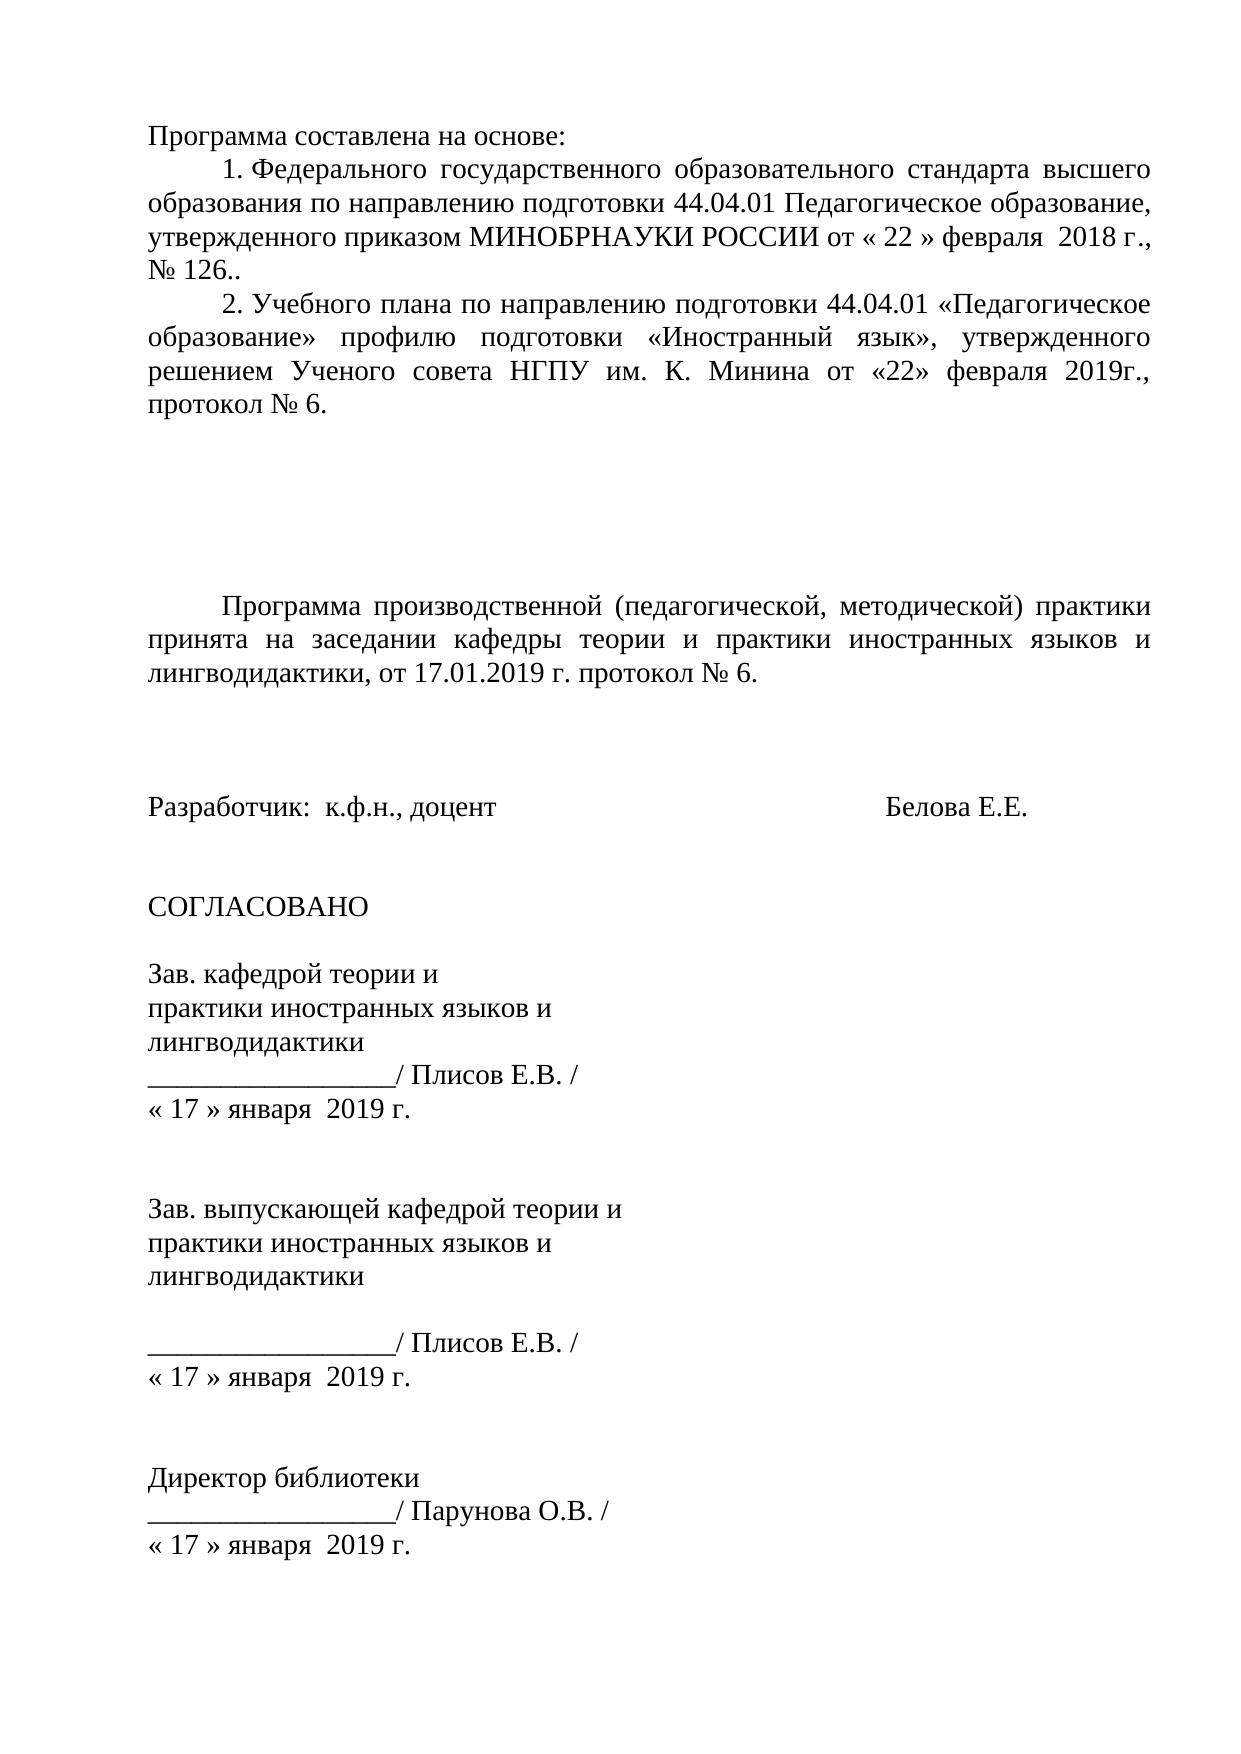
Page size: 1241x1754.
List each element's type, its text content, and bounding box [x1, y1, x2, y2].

text Директор библиотеки [148, 1460, 1152, 1493]
text Разработчик: к.ф.н., доцент Белова Е.Е. [148, 789, 1152, 822]
text Программа составлена на основе: [148, 118, 1152, 152]
list Федерального государственного образовательного стандарта высшего образования по направлению подготовки 44.04.01 Педагогическое образование, утвержденного приказом МИНОБРНАУКИ РОССИИ от « 22 » февраля 2018 г., № 126.. [148, 152, 1152, 286]
text Программа производственной (педагогической, методической) практики принята на заседании кафедры теории и практики иностранных языков и лингводидактики, от 17.01.2019 г. протокол № 6. [148, 588, 1152, 688]
text лингводидактики [148, 1024, 1152, 1057]
text _________________/ Плисов Е.В. / [148, 1057, 1152, 1091]
text Зав. выпускающей кафедрой теории и [148, 1191, 1152, 1225]
text _________________/ Парунова О.В. / [148, 1493, 1152, 1527]
list Учебного плана по направлению подготовки 44.04.01 «Педагогическое образование» профилю подготовки «Иностранный язык», утвержденного решением Ученого совета НГПУ им. К. Минина от «22» февраля 2019г., протокол № 6. [148, 286, 1152, 420]
text практики иностранных языков и [148, 990, 1152, 1024]
text « 17 » января 2019 г. [148, 1091, 1152, 1124]
text практики иностранных языков и [148, 1225, 1152, 1258]
text _________________/ Плисов Е.В. / [148, 1326, 1152, 1359]
text « 17 » января 2019 г. [148, 1527, 1152, 1560]
text СОГЛАСОВАНО [148, 889, 1152, 923]
text « 17 » января 2019 г. [148, 1359, 1152, 1393]
text лингводидактики [148, 1258, 1152, 1292]
text Зав. кафедрой теории и [148, 957, 1152, 990]
